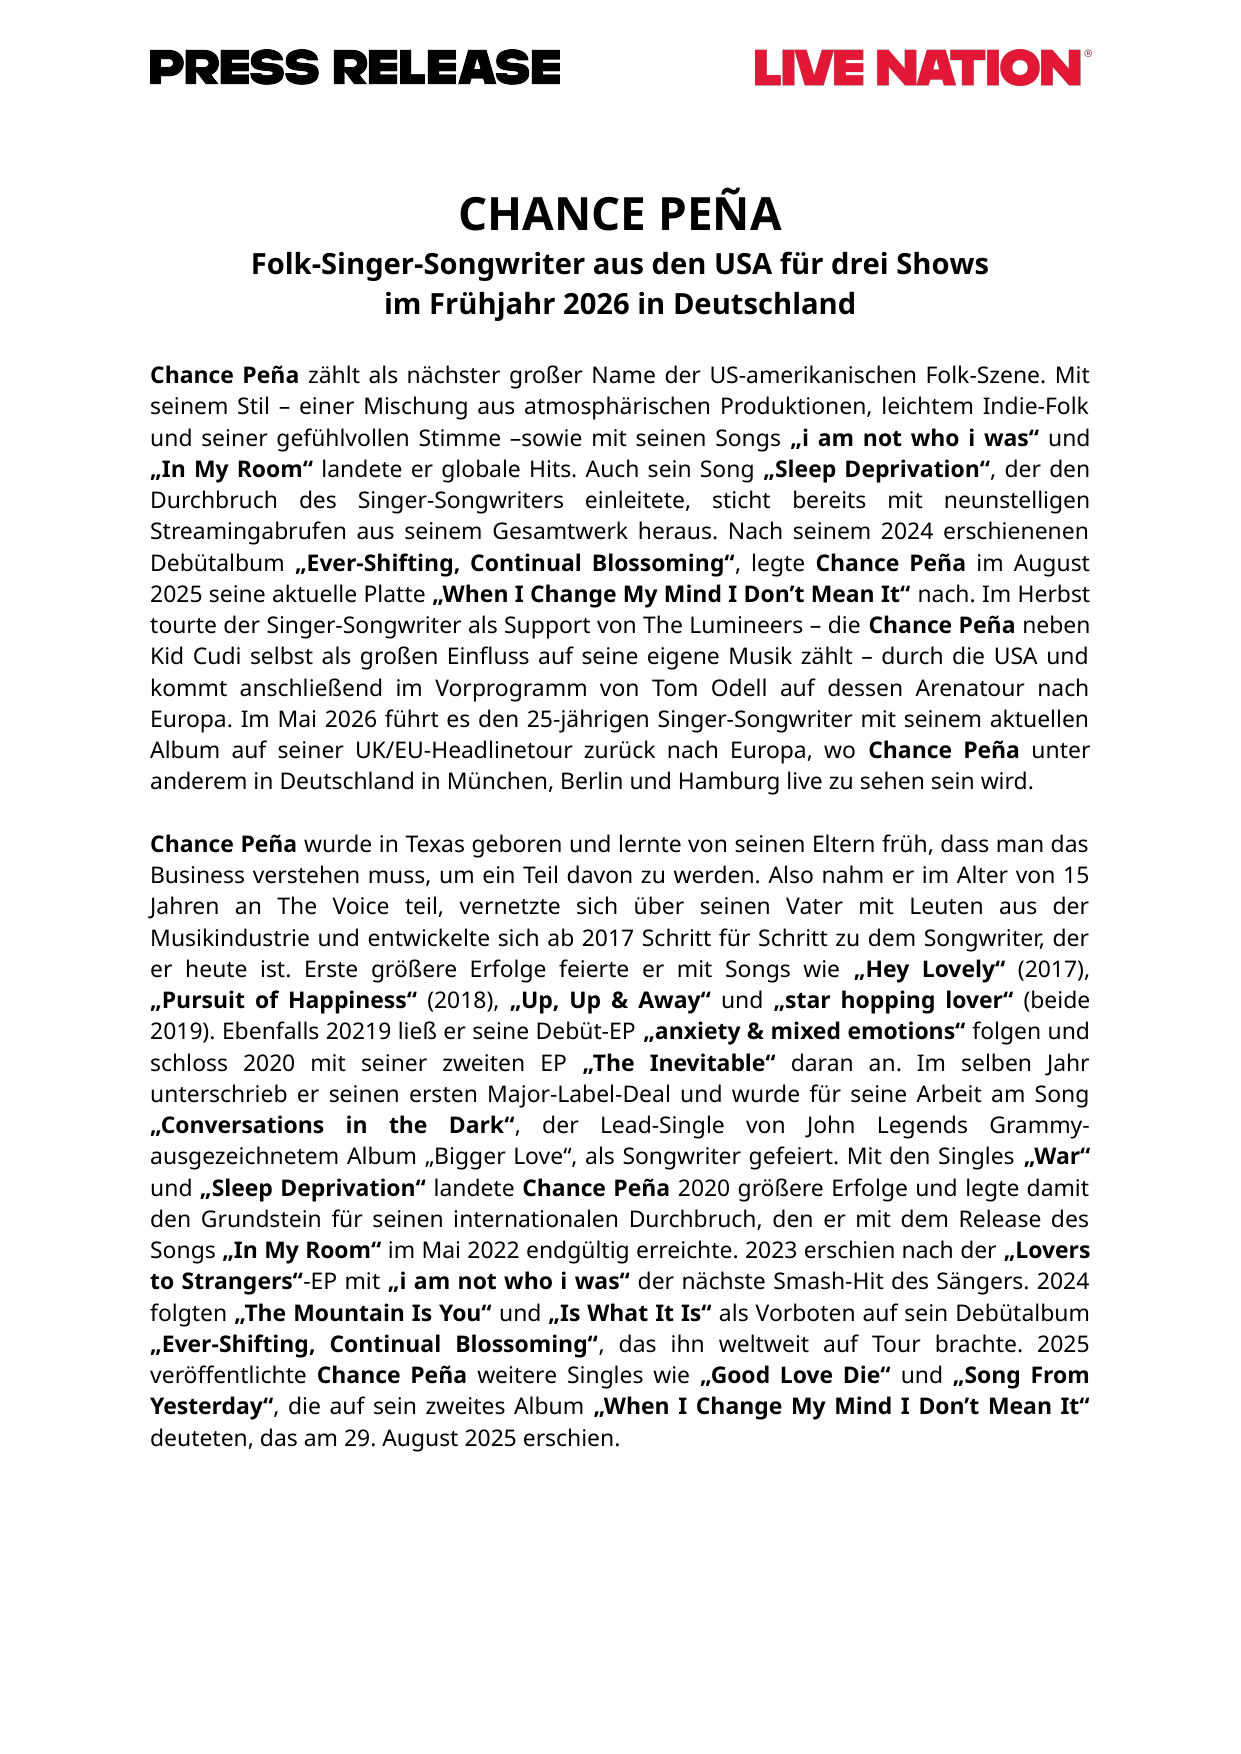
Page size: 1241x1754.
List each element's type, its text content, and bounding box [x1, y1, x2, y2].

text Chance Peña wurde in Texas geboren und lernte von seinen Eltern früh, dass man das Business verstehen muss, um ein Teil davon zu werden. Also nahm er im Alter von 15 Jahren an The Voice teil, vernetzte sich über seinen Vater mit Leuten aus der Musikindustrie und entwickelte sich ab 2017 Schritt für Schritt zu dem Songwriter, der er heute ist. Erste größere Erfolge feierte er mit Songs wie „Hey Lovely“ (2017), „Pursuit of Happiness“ (2018), „Up, Up & Away“ und „star hopping lover“ (beide 2019). Ebenfalls 20219 ließ er seine Debüt-EP „anxiety & mixed emotions“ folgen und schloss 2020 mit seiner zweiten EP „The Inevitable“ daran an. Im selben Jahr unterschrieb er seinen ersten Major-Label-Deal und wurde für seine Arbeit am Song „Conversations in the Dark“, der Lead-Single von John Legends Grammy-ausgezeichnetem Album „Bigger Love“, als Songwriter gefeiert. Mit den Singles „War“ und „Sleep Deprivation“ landete Chance Peña 2020 größere Erfolge und legte damit den Grundstein für seinen internationalen Durchbruch, den er mit dem Release des Songs „In My Room“ im Mai 2022 endgültig erreichte. 2023 erschien nach der „Lovers to Strangers“-EP mit „i am not who i was“ der nächste Smash-Hit des Sängers. 2024 folgten „The Mountain Is You“ und „Is What It Is“ als Vorboten auf sein Debütalbum „Ever-Shifting, Continual Blossoming“, das ihn weltweit auf Tour brachte. 2025 veröffentlichte Chance Peña weitere Singles wie „Good Love Die“ und „Song From Yesterday“, die auf sein zweites Album „When I Change My Mind I Don’t Mean It“ deuteten, das am 29. August 2025 erschien. [150, 828, 1090, 1453]
picture [150, 49, 560, 85]
title Folk-Singer-Songwriter aus den USA für drei Shows [150, 244, 1090, 283]
text Chance Peña zählt als nächster großer Name der US-amerikanischen Folk-Szene. Mit seinem Stil – einer Mischung aus atmosphärischen Produktionen, leichtem Indie-Folk und seiner gefühlvollen Stimme –sowie mit seinen Songs „i am not who i was“ und „In My Room“ landete er globale Hits. Auch sein Song „Sleep Deprivation“, der den Durchbruch des Singer-Songwriters einleitete, sticht bereits mit neunstelligen Streamingabrufen aus seinem Gesamtwerk heraus. Nach seinem 2024 erschienenen Debütalbum „Ever-Shifting, Continual Blossoming“, legte Chance Peña im August 2025 seine aktuelle Platte „When I Change My Mind I Don’t Mean It“ nach. Im Herbst tourte der Singer-Songwriter als Support von The Lumineers – die Chance Peña neben Kid Cudi selbst als großen Einfluss auf seine eigene Musik zählt – durch die USA und kommt anschließend im Vorprogramm von Tom Odell auf dessen Arenatour nach Europa. Im Mai 2026 führt es den 25-jährigen Singer-Songwriter mit seinem aktuellen Album auf seiner UK/EU-Headlinetour zurück nach Europa, wo Chance Peña unter anderem in Deutschland in München, Berlin und Hamburg live zu sehen sein wird. [150, 359, 1090, 796]
picture [755, 49, 1092, 86]
title CHANCE PEÑA [150, 181, 1090, 244]
title im Frühjahr 2026 in Deutschland [150, 283, 1090, 323]
